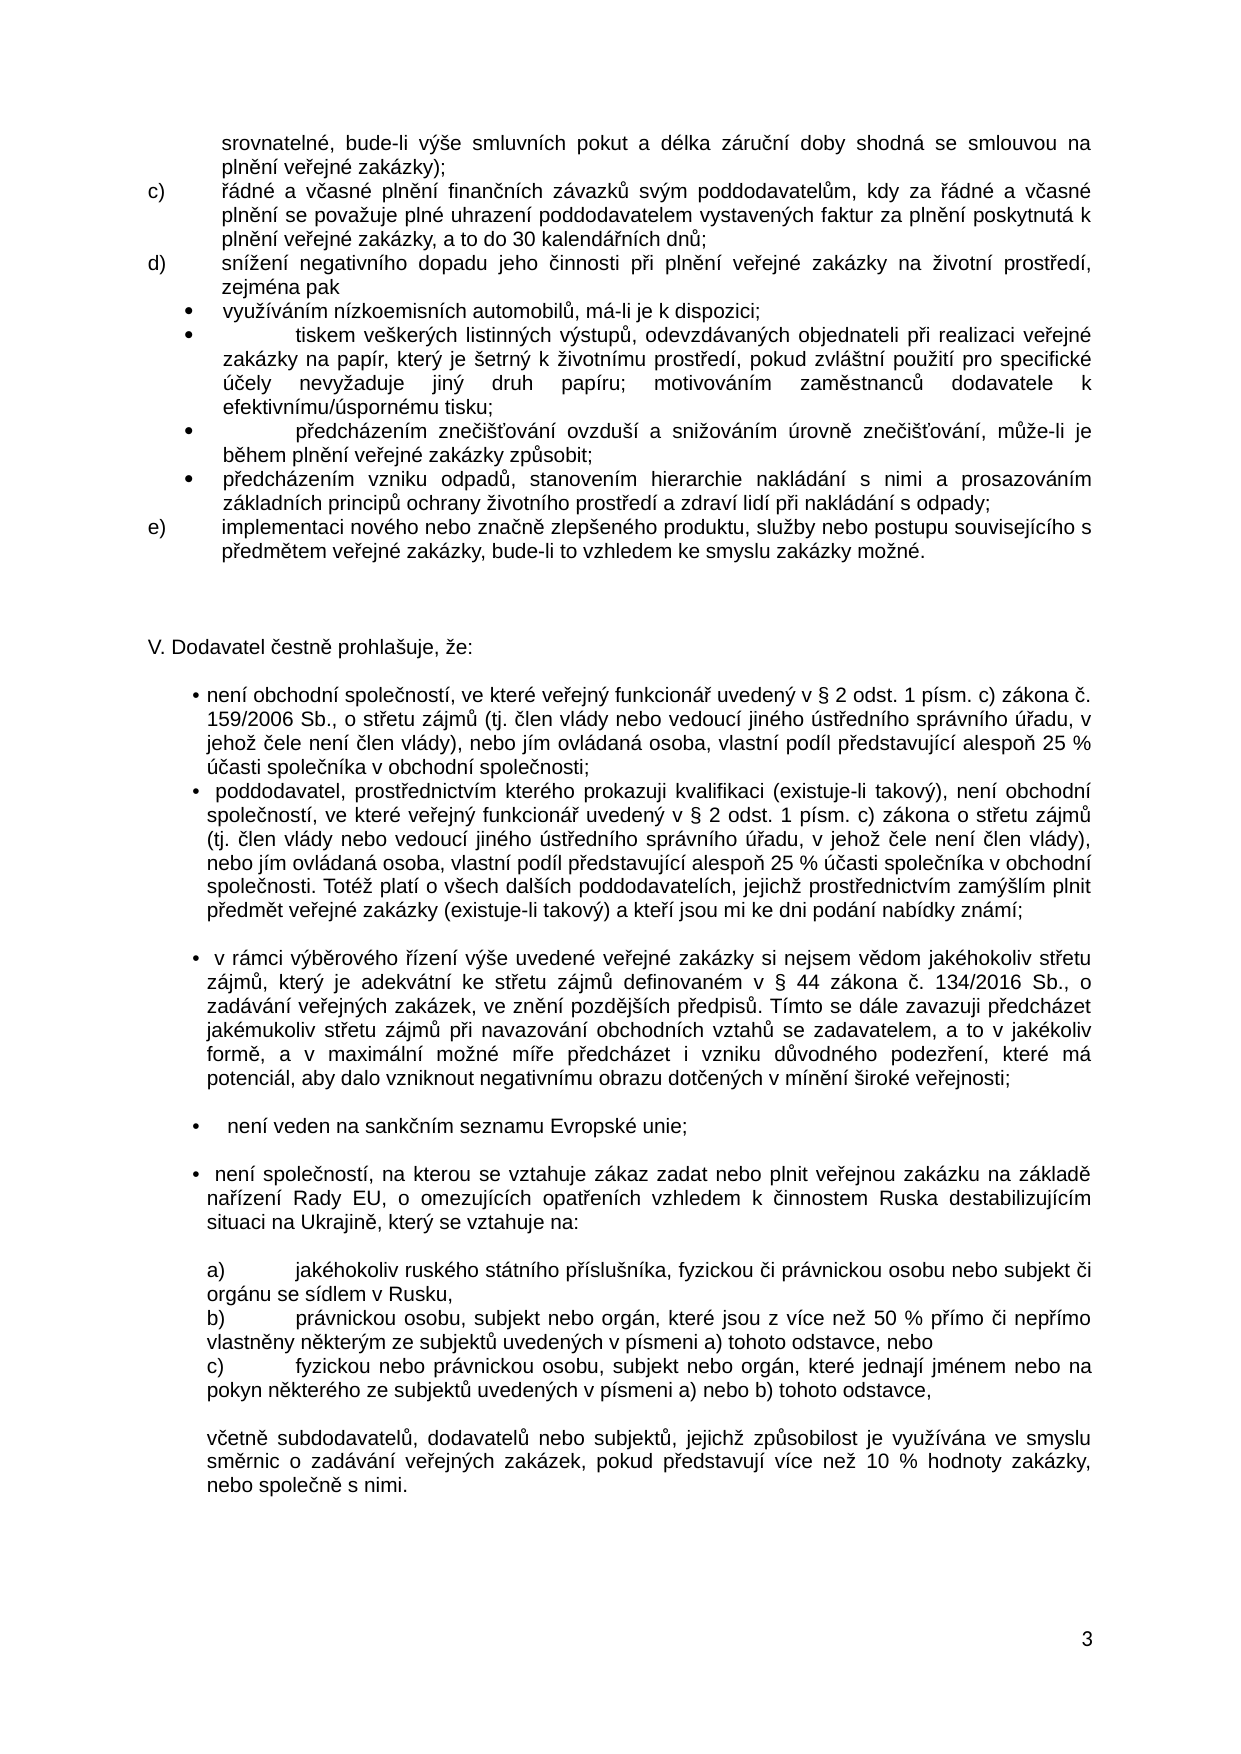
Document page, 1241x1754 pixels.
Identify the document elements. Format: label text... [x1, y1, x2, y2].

text V. Dodavatel čestně prohlašuje, že: [148, 635, 1093, 659]
list tiskem veškerých listinných výstupů, odevzdávaných objednateli při realizaci veřejné zakázky na papír, který je šetrný k životnímu prostředí, pokud zvláštní použití pro specifické účely nevyžaduje jiný druh papíru; motivováním zaměstnanců dodavatele k efektivnímu/úspornému tisku; [185, 323, 1093, 419]
text b) právnickou osobu, subjekt nebo orgán, které jsou z více než 50 % přímo či nepřímo vlastněny některým ze subjektů uvedených v písmeni a) tohoto odstavce, nebo [207, 1306, 1093, 1353]
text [148, 131, 1093, 179]
list předcházením vzniku odpadů, stanovením hierarchie nakládání s nimi a prosazováním základních principů ochrany životního prostředí a zdraví lidí při nakládání s odpady; [185, 467, 1093, 515]
text • poddodavatel, prostřednictvím kterého prokazuji kvalifikaci (existuje-li takový), není obchodní společností, ve které veřejný funkcionář uvedený v § 2 odst. 1 písm. c) zákona o střetu zájmů (tj. člen vlády nebo vedoucí jiného ústředního správního úřadu, v jehož čele není člen vlády), nebo jím ovládaná osoba, vlastní podíl představující alespoň 25 % účasti společníka v obchodní společnosti. Totéž platí o všech dalších poddodavatelích, jejichž prostřednictvím zamýšlím plnit předmět veřejné zakázky (existuje-li takový) a kteří jsou mi ke dni podání nabídky známí; [192, 778, 1093, 922]
text • není obchodní společností, ve které veřejný funkcionář uvedený v § 2 odst. 1 písm. c) zákona č. 159/2006 Sb., o střetu zájmů (tj. člen vlády nebo vedoucí jiného ústředního správního úřadu, v jehož čele není člen vlády), nebo jím ovládaná osoba, vlastní podíl představující alespoň 25 % účasti společníka v obchodní společnosti; [192, 683, 1093, 778]
list předcházením znečišťování ovzduší a snižováním úrovně znečišťování, může-li je během plnění veřejné zakázky způsobit; [185, 419, 1093, 467]
text • v rámci výběrového řízení výše uvedené veřejné zakázky si nejsem vědom jakéhokoliv střetu zájmů, který je adekvátní ke střetu zájmů definovaném v § 44 zákona č. 134/2016 Sb., o zadávání veřejných zakázek, ve znění pozdějších předpisů. Tímto se dále zavazuji předcházet jakémukoliv střetu zájmů při navazování obchodních vztahů se zadavatelem, a to v jakékoliv formě, a v maximální možné míře předcházet i vzniku důvodného podezření, které má potenciál, aby dalo vzniknout negativnímu obrazu dotčených v mínění široké veřejnosti; [192, 946, 1093, 1090]
list využíváním nízkoemisních automobilů, má-li je k dispozici; [185, 299, 1093, 323]
text c) řádné a včasné plnění finančních závazků svým poddodavatelům, kdy za řádné a včasné plnění se považuje plné uhrazení poddodavatelem vystavených faktur za plnění poskytnutá k plnění veřejné zakázky, a to do 30 kalendářních dnů; [148, 179, 1093, 251]
text a) jakéhokoliv ruského státního příslušníka, fyzickou či právnickou osobu nebo subjekt či orgánu se sídlem v Rusku, [207, 1258, 1093, 1306]
text e) implementaci nového nebo značně zlepšeného produktu, služby nebo postupu souvisejícího s předmětem veřejné zakázky, bude-li to vzhledem ke smyslu zakázky možné. [148, 515, 1093, 563]
text • není veden na sankčním seznamu Evropské unie; [148, 1114, 1093, 1138]
text c) fyzickou nebo právnickou osobu, subjekt nebo orgán, které jednají jménem nebo na pokyn některého ze subjektů uvedených v písmeni a) nebo b) tohoto odstavce, [207, 1353, 1093, 1401]
text včetně subdodavatelů, dodavatelů nebo subjektů, jejichž způsobilost je využívána ve smyslu směrnic o zadávání veřejných zakázek, pokud představují více než 10 % hodnoty zakázky, nebo společně s nimi. [207, 1425, 1093, 1497]
text d) snížení negativního dopadu jeho činnosti při plnění veřejné zakázky na životní prostředí, zejména pak [148, 251, 1093, 299]
text • není společností, na kterou se vztahuje zákaz zadat nebo plnit veřejnou zakázku na základě nařízení Rady EU, o omezujících opatřeních vzhledem k činnostem Ruska destabilizujícím situaci na Ukrajině, který se vztahuje na: [192, 1162, 1093, 1234]
